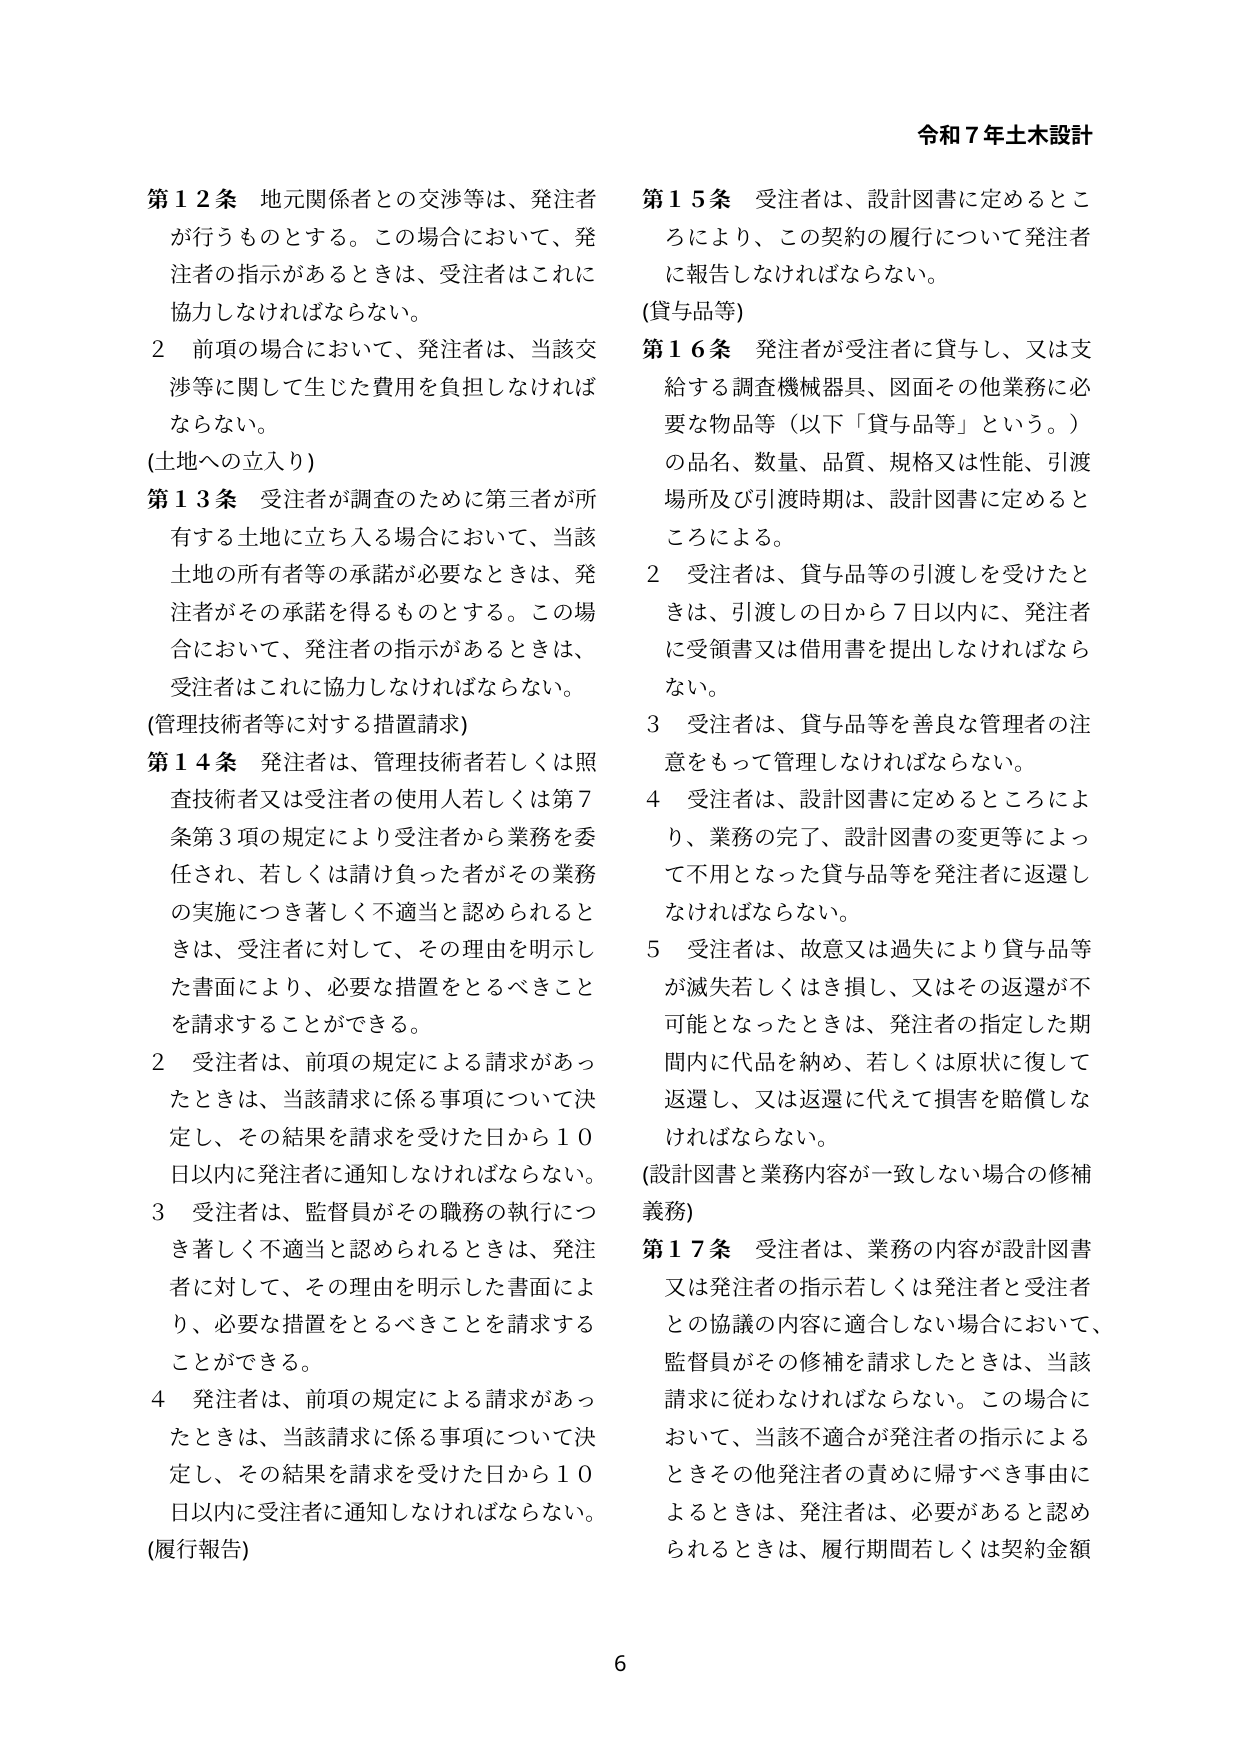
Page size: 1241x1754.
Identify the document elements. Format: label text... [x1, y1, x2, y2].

text 第１６条 発注者が受注者に貸与し、又は支給する調査機械器具、図面その他業務に必要な物品等（以下「貸与品等」という。）の品名、数量、品質、規格又は性能、引渡場所及び引渡時期は、設計図書に定めるところによる。 [642, 329, 1092, 554]
text 第１２条 地元関係者との交渉等は、発注者が行うものとする。この場合において、発注者の指示があるときは、受注者はこれに協力しなければならない。 [148, 179, 598, 329]
text (設計図書と業務内容が一致しない場合の修補義務) [642, 1154, 1092, 1229]
text 第１４条 発注者は、管理技術者若しくは照査技術者又は受注者の使用人若しくは第７条第３項の規定により受注者から業務を委任され、若しくは請け負った者がその業務の実施につき著しく不適当と認められるときは、受注者に対して、その理由を明示した書面により、必要な措置をとるべきことを請求することができる。 [148, 742, 598, 1042]
text ３ 受注者は、貸与品等を善良な管理者の注意をもって管理しなければならない。 [642, 704, 1092, 779]
text ３ 受注者は、監督員がその職務の執行につき著しく不適当と認められるときは、発注者に対して、その理由を明示した書面により、必要な措置をとるべきことを請求することができる。 [148, 1192, 598, 1379]
text (管理技術者等に対する措置請求) [148, 704, 598, 742]
text ４ 発注者は、前項の規定による請求があったときは、当該請求に係る事項について決定し、その結果を請求を受けた日から１０日以内に受注者に通知しなければならない。 [148, 1379, 598, 1529]
text 第１５条 受注者は、設計図書に定めるところにより、この契約の履行について発注者に報告しなければならない。 [642, 179, 1092, 292]
text (履行報告) [148, 1529, 598, 1567]
text 第１３条 受注者が調査のために第三者が所有する土地に立ち入る場合において、当該土地の所有者等の承諾が必要なときは、発注者がその承諾を得るものとする。この場合において、発注者の指示があるときは、受注者はこれに協力しなければならない。 [148, 479, 598, 704]
text ２ 受注者は、貸与品等の引渡しを受けたときは、引渡しの日から７日以内に、発注者に受領書又は借用書を提出しなければならない。 [642, 554, 1092, 704]
text (貸与品等) [642, 292, 1092, 329]
text ４ 受注者は、設計図書に定めるところにより、業務の完了、設計図書の変更等によって不用となった貸与品等を発注者に返還しなければならない。 [642, 779, 1092, 929]
text ５ 受注者は、故意又は過失により貸与品等が滅失若しくはき損し、又はその返還が不可能となったときは、発注者の指定した期間内に代品を納め、若しくは原状に復して返還し、又は返還に代えて損害を賠償しなければならない。 [642, 929, 1092, 1154]
text ２ 受注者は、前項の規定による請求があったときは、当該請求に係る事項について決定し、その結果を請求を受けた日から１０日以内に発注者に通知しなければならない。 [148, 1042, 598, 1192]
text (土地への立入り) [148, 442, 598, 479]
text ２ 前項の場合において、発注者は、当該交渉等に関して生じた費用を負担しなければならない。 [148, 329, 598, 442]
